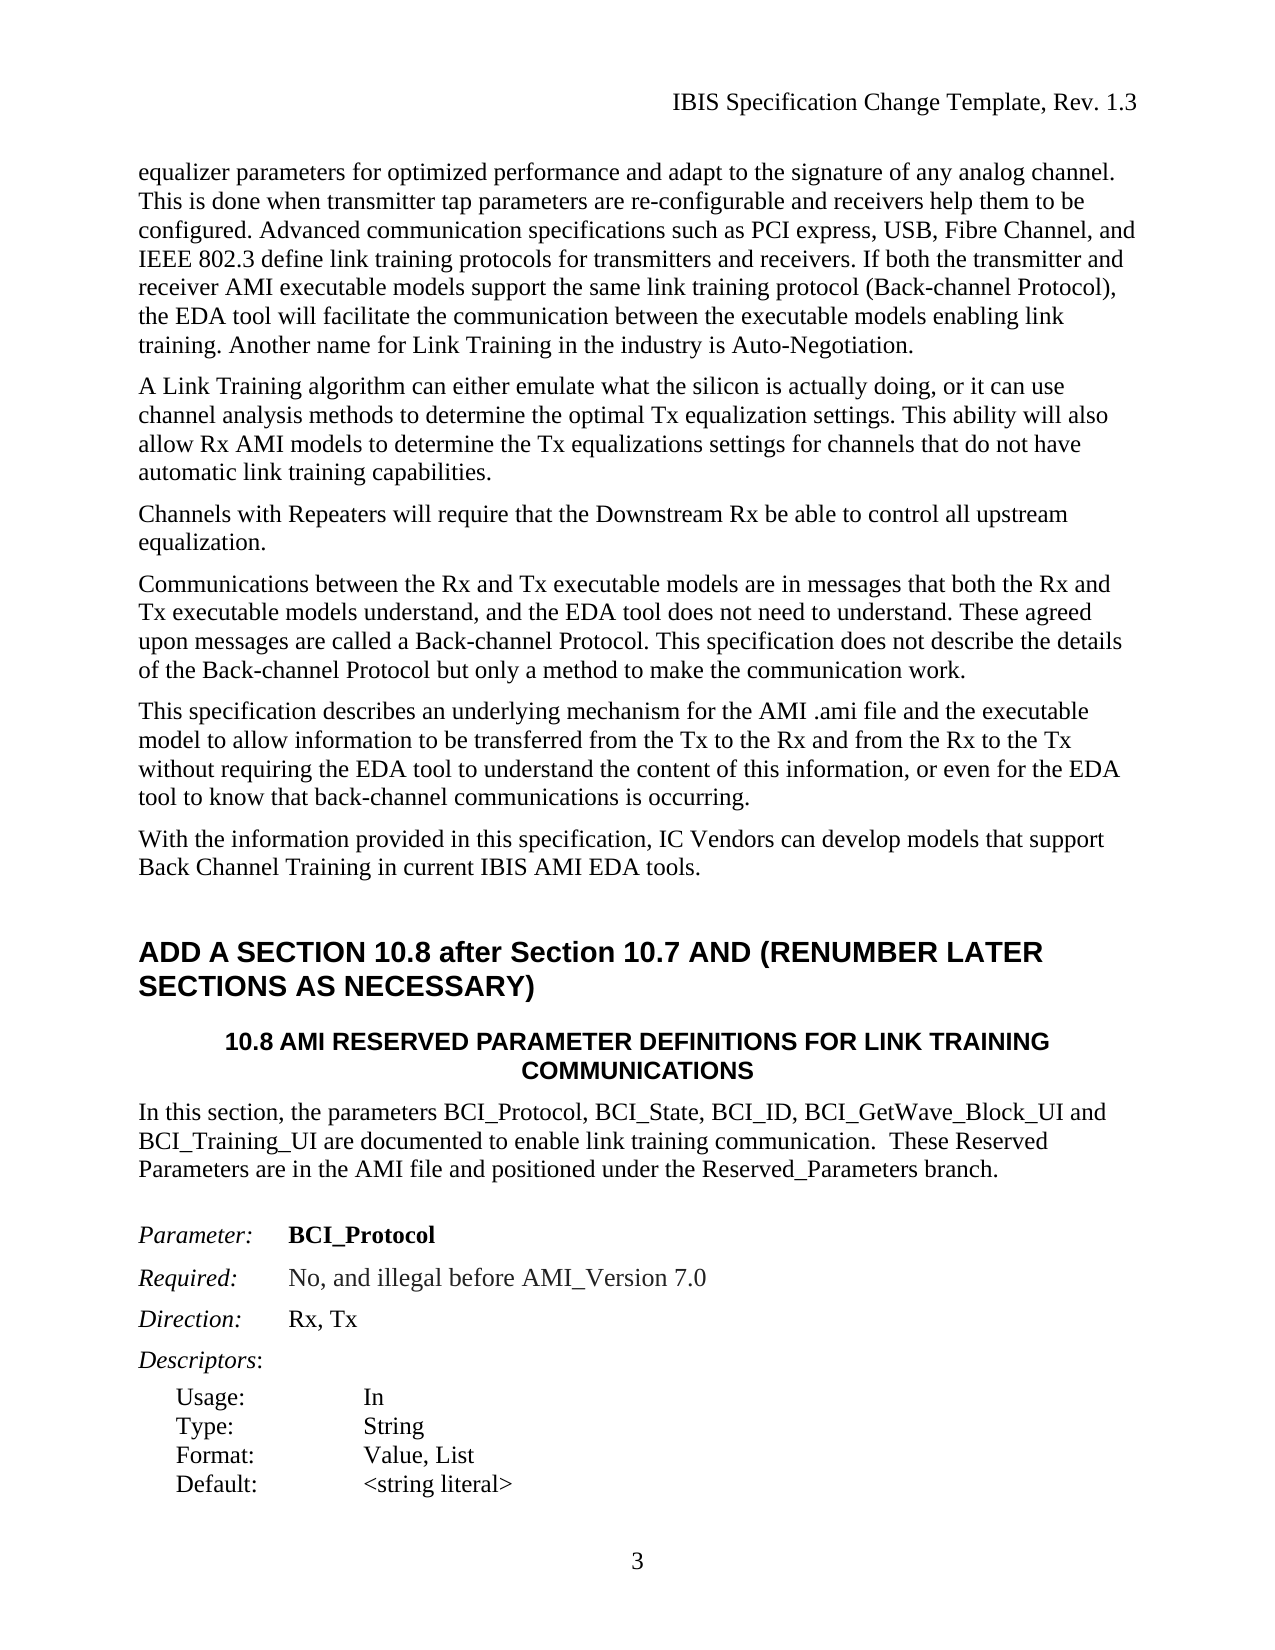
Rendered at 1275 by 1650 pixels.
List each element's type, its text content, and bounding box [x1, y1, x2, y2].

list Type: String [176, 1411, 1137, 1440]
list Usage: In [176, 1382, 1137, 1411]
text In this section, the parameters BCI_Protocol, BCI_State, BCI_ID, BCI_GetWave_Block_UI and BCI_Training_UI are documented to enable link training communication. These Reserved Parameters are in the AMI file and positioned under the Reserved_Parameters branch. [138, 1097, 1137, 1183]
text A Link Training algorithm can either emulate what the silicon is actually doing, or it can use channel analysis methods to determine the optimal Tx equalization settings. This ability will also allow Rx AMI models to determine the Tx equalizations settings for channels that do not have automatic link training capabilities. [138, 371, 1137, 486]
text Channels with Repeaters will require that the Downstream Rx be able to control all upstream equalization. [138, 499, 1137, 556]
text With the information provided in this specification, IC Vendors can develop models that support Back Channel Training in current IBIS AMI EDA tools. [138, 824, 1137, 881]
text Required: No, and illegal before AMI_Version 7.0 [138, 1262, 1137, 1292]
text Descriptors: [138, 1345, 1137, 1374]
list Format: Value, List [176, 1440, 1137, 1469]
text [138, 157, 1137, 359]
list Default: <string literal> [176, 1469, 1137, 1497]
subtitle 10.8 AMI Reserved Parameter DEFINITIONs For Link training Communications [138, 1027, 1137, 1084]
text ADD A SECTION 10.8 after Section 10.7 AND (RENUMBER LATER SECTIONS AS NECESSARY) [138, 935, 1137, 1002]
text Communications between the Rx and Tx executable models are in messages that both the Rx and Tx executable models understand, and the EDA tool does not need to understand. These agreed upon messages are called a Back-channel Protocol. This specification does not describe the details of the Back-channel Protocol but only a method to make the communication work. [138, 569, 1137, 684]
text Direction: Rx, Tx [138, 1304, 1137, 1333]
text Parameter: BCI_Protocol [138, 1220, 1137, 1249]
text This specification describes an underlying mechanism for the AMI .ami file and the executable model to allow information to be transferred from the Tx to the Rx and from the Rx to the Tx without requiring the EDA tool to understand the content of this information, or even for the EDA tool to know that back-channel communications is occurring. [138, 696, 1137, 811]
